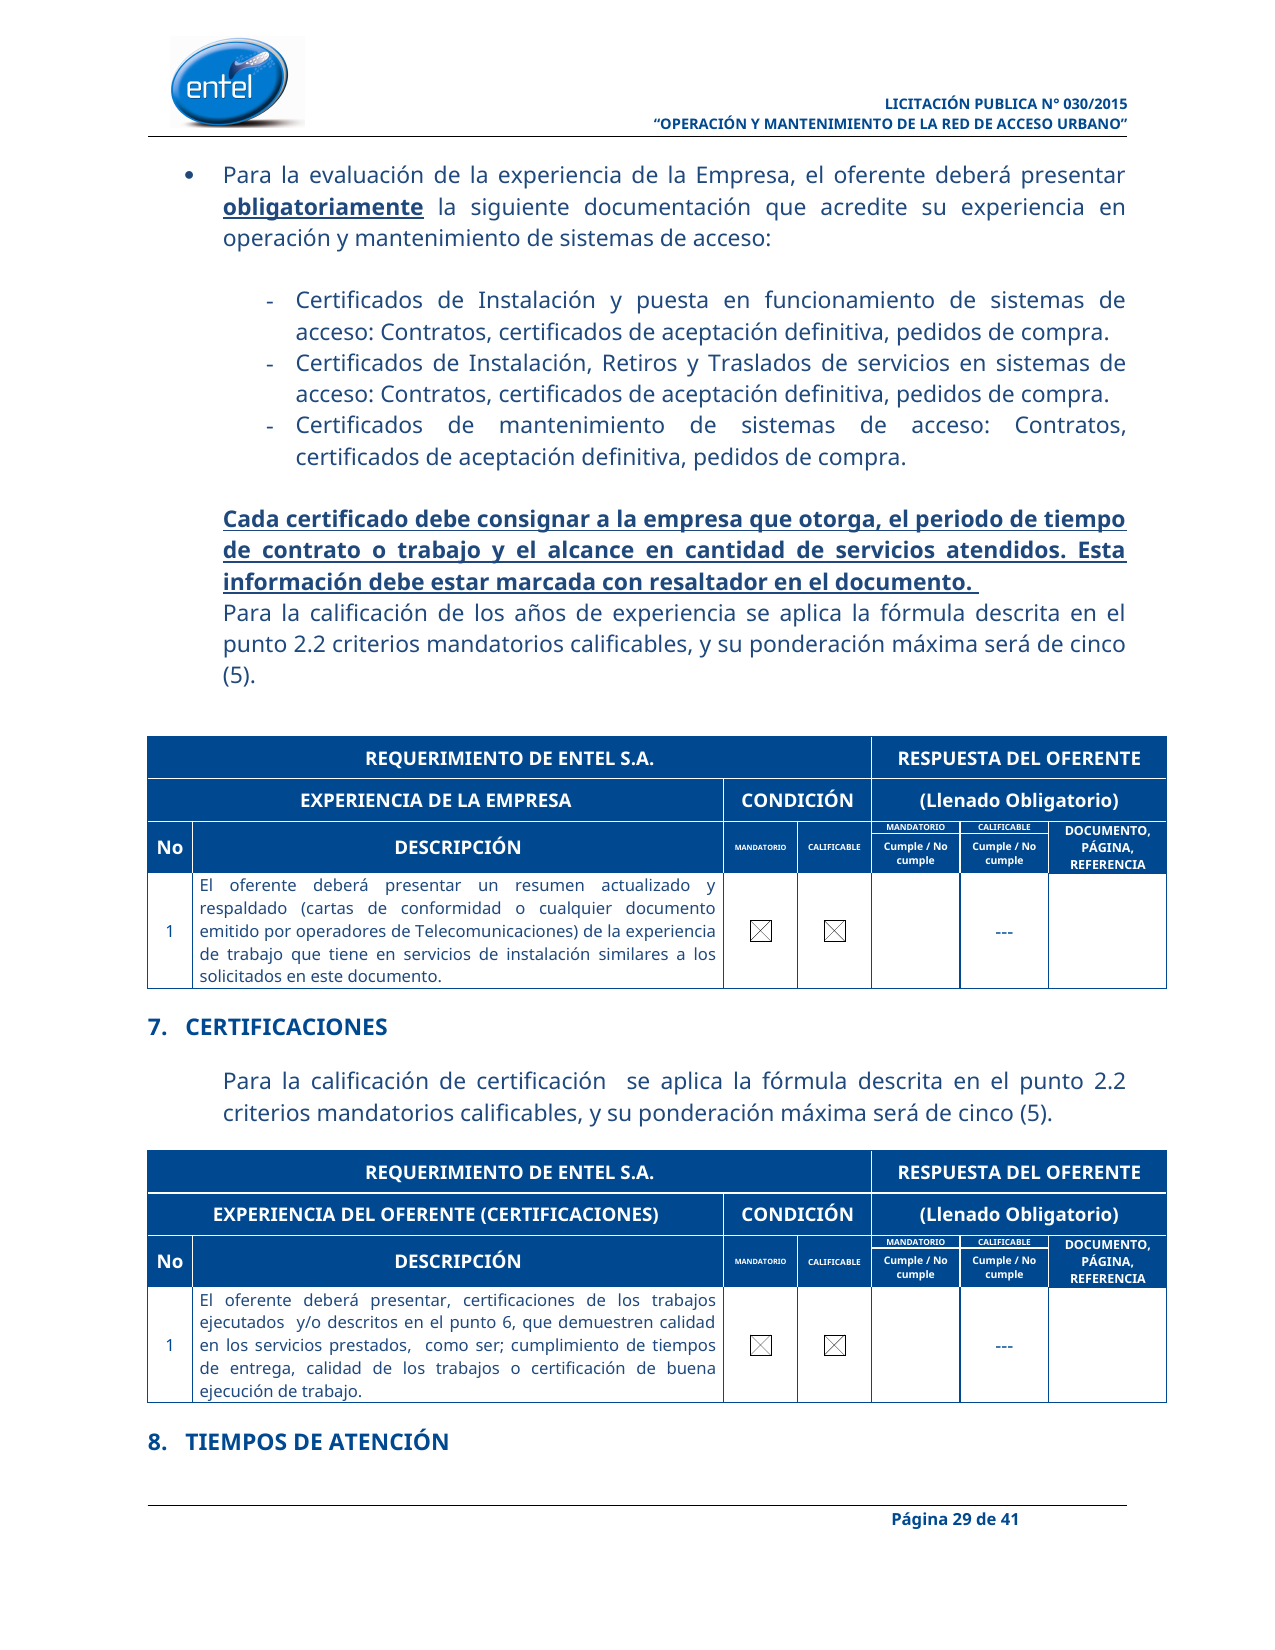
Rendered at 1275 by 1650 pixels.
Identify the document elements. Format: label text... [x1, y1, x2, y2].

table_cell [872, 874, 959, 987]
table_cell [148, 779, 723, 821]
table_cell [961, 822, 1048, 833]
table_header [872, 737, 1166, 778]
list TIEMPOS DE ATENCIÓN [148, 1426, 1127, 1457]
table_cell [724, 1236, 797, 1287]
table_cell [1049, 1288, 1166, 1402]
list Certificados de Instalación y puesta en funcionamiento de sistemas de acceso: Contratos, certificados de aceptación definitiva, pedidos de compra. [266, 284, 1127, 347]
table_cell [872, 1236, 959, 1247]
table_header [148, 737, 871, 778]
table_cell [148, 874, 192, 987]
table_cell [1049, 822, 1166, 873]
text Cada certificado debe consignar a la empresa que otorga, el periodo de tiempo de contrato o trabajo y el alcance en cantidad de servicios atendidos. Esta información debe estar marcada con resaltador en el documento. [223, 531, 1127, 561]
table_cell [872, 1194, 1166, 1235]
text Cada certificado debe consignar a la empresa que otorga, el periodo de tiempo de contrato o trabajo y el alcance en cantidad de servicios atendidos. Esta información debe estar marcada con resaltador en el documento. [223, 503, 1127, 530]
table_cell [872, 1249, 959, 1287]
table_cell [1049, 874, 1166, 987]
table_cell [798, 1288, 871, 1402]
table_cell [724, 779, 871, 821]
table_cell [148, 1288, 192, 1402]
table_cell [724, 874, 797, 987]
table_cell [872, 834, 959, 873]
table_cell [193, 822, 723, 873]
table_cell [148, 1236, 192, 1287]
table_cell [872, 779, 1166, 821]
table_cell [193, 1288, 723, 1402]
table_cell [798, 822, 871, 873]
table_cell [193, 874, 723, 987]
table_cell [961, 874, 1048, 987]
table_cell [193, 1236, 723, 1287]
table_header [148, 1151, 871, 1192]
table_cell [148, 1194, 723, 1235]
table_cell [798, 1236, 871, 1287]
list CERTIFICACIONES [148, 1011, 1127, 1042]
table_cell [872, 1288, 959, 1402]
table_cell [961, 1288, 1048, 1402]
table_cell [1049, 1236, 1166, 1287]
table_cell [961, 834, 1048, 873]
list Para la evaluación de la experiencia de la Empresa, el oferente deberá presentar obligatoriamente la siguiente documentación que acredite su experiencia en operación y mantenimiento de sistemas de acceso: [185, 159, 1127, 253]
picture [170, 36, 305, 128]
list Certificados de Instalación, Retiros y Traslados de servicios en sistemas de acceso: Contratos, certificados de aceptación definitiva, pedidos de compra. [266, 347, 1127, 409]
text Para la calificación de los años de experiencia se aplica la fórmula descrita en el punto 2.2 criterios mandatorios calificables, y su ponderación máxima será de cinco (5). [223, 597, 1127, 691]
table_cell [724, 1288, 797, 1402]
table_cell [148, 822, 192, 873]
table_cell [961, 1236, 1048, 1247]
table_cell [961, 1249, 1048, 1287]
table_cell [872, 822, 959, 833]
text Cada certificado debe consignar a la empresa que otorga, el periodo de tiempo de contrato o trabajo y el alcance en cantidad de servicios atendidos. Esta información debe estar marcada con resaltador en el documento. [223, 563, 1127, 597]
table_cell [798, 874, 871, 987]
text Para la calificación de certificación se aplica la fórmula descrita en el punto 2.2 criterios mandatorios calificables, y su ponderación máxima será de cinco (5). [223, 1065, 1127, 1128]
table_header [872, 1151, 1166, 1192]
list Certificados de mantenimiento de sistemas de acceso: Contratos, certificados de aceptación definitiva, pedidos de compra. [266, 409, 1127, 472]
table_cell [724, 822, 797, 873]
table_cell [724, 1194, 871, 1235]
